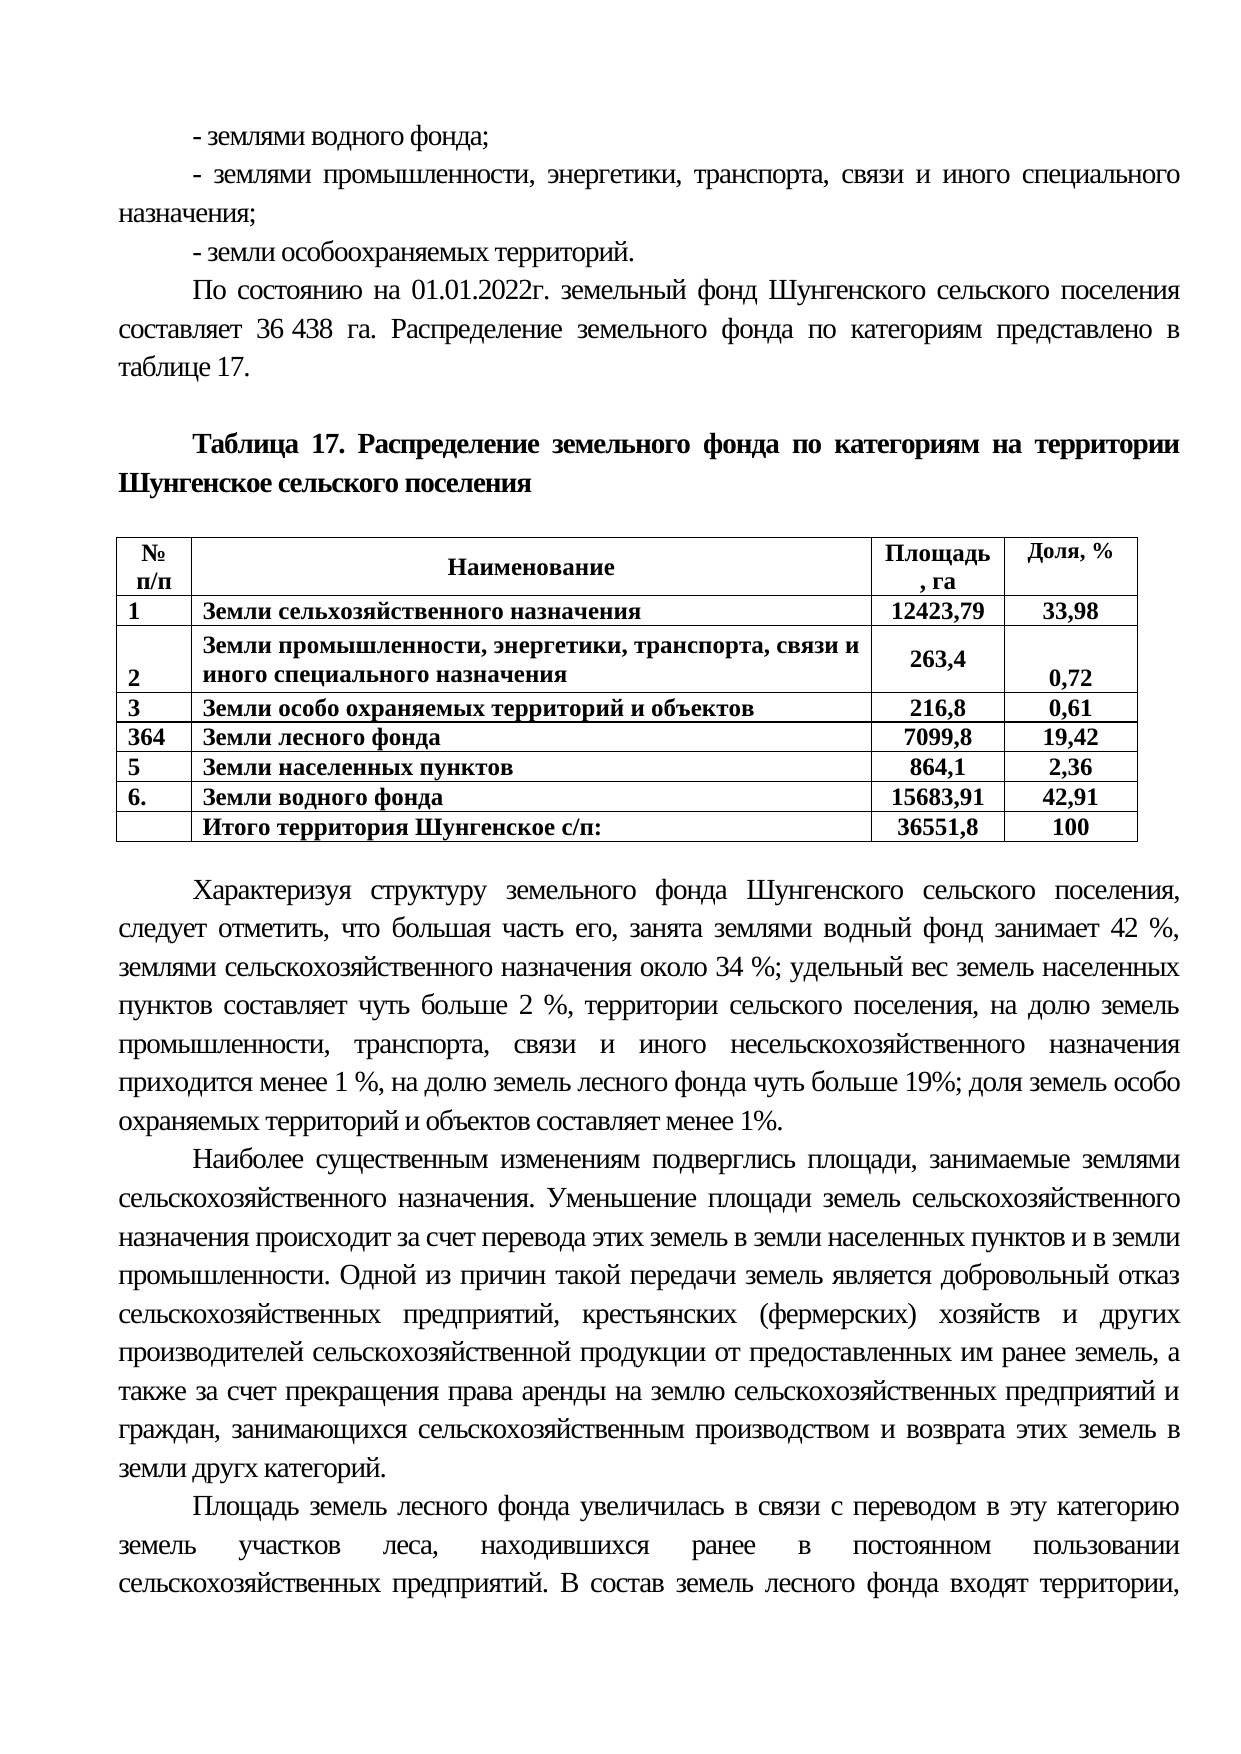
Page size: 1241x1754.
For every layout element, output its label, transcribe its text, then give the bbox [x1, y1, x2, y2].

table_cell 7099,8 [872, 723, 1004, 751]
table_header № п/п [117, 538, 191, 595]
table_cell 364 [117, 723, 191, 751]
table_cell 100 [1005, 812, 1137, 841]
text - землями водного фонда; [118, 118, 1181, 152]
text Наиболее существенным изменениям подверглись площади, занимаемые землями сельскохозяйственного назначения. Уменьшение площади земель сельскохозяйственного назначения происходит за счет перевода этих земель в земли населенных пунктов и в земли промышленности. Одной из причин такой передачи земель является добровольный отказ сельскохозяйственных предприятий, крестьянских (фермерских) хозяйств и других производителей сельскохозяйственной продукции от предоставленных им ранее земель, а также за счет прекращения права аренды на землю сельскохозяйственных предприятий и граждан, занимающихся сельскохозяйственным производством и возврата этих земель в земли другх категорий. [118, 1142, 1181, 1483]
text - земли особоохраняемых территорий. [118, 234, 1181, 267]
text По состоянию на 01.01.2022г. земельный фонд Шунгенского сельского поселения составляет 36 438 га. Распределение земельного фонда по категориям представлено в таблице 17. [118, 272, 1181, 383]
table_cell 19,42 [1005, 723, 1137, 751]
table_cell 12423,79 [872, 596, 1004, 625]
table_cell 2 [117, 626, 191, 692]
text - землями промышленности, энергетики, транспорта, связи и иного специального назначения; [118, 157, 1181, 229]
table_cell 263,4 [872, 626, 1004, 692]
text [118, 1488, 1181, 1599]
table_header Доля, % [1005, 538, 1137, 595]
text Таблица 17. Распределение земельного фонда по категориям на территории Шунгенское сельского поселения [118, 426, 1181, 498]
table_cell 15683,91 [872, 782, 1004, 811]
table_cell 1 [117, 596, 191, 625]
table_cell Земли сельхозяйственного назначения [192, 596, 871, 625]
table_cell 0,61 [1005, 693, 1137, 721]
table_header Наименование [192, 538, 871, 595]
table_cell 33,98 [1005, 596, 1137, 625]
table_cell Земли лесного фонда [192, 723, 871, 751]
table_cell Земли населенных пунктов [192, 752, 871, 781]
table_cell Земли промышленности, энергетики, транспорта, связи и иного специального назначения [192, 626, 871, 692]
table_cell 2,36 [1005, 752, 1137, 781]
text Характеризуя структуру земельного фонда Шунгенского сельского поселения, следует отметить, что большая часть его, занята землями водный фонд занимает 42 %, землями сельскохозяйственного назначения около 34 %; удельный вес земель населенных пунктов составляет чуть больше 2 %, территории сельского поселения, на долю земель промышленности, транспорта, связи и иного несельскохозяйственного назначения приходится менее 1 %, на долю земель лесного фонда чуть больше 19%; доля земель особо охраняемых территорий и объектов составляет менее 1%. [118, 872, 1181, 1137]
table_cell [117, 812, 191, 841]
table_cell 0,72 [1005, 626, 1137, 692]
table_cell 864,1 [872, 752, 1004, 781]
table_cell 5 [117, 752, 191, 781]
table_cell 216,8 [872, 693, 1004, 721]
table_cell 36551,8 [872, 812, 1004, 841]
table_cell 6. [117, 782, 191, 811]
table_cell Итого территория Шунгенское с/п: [192, 812, 871, 841]
table_header Площадь, га [872, 538, 1004, 595]
table_cell 42,91 [1005, 782, 1137, 811]
table_cell Земли особо охраняемых территорий и объектов [192, 693, 871, 721]
table_cell 3 [117, 693, 191, 721]
table_cell Земли водного фонда [192, 782, 871, 811]
